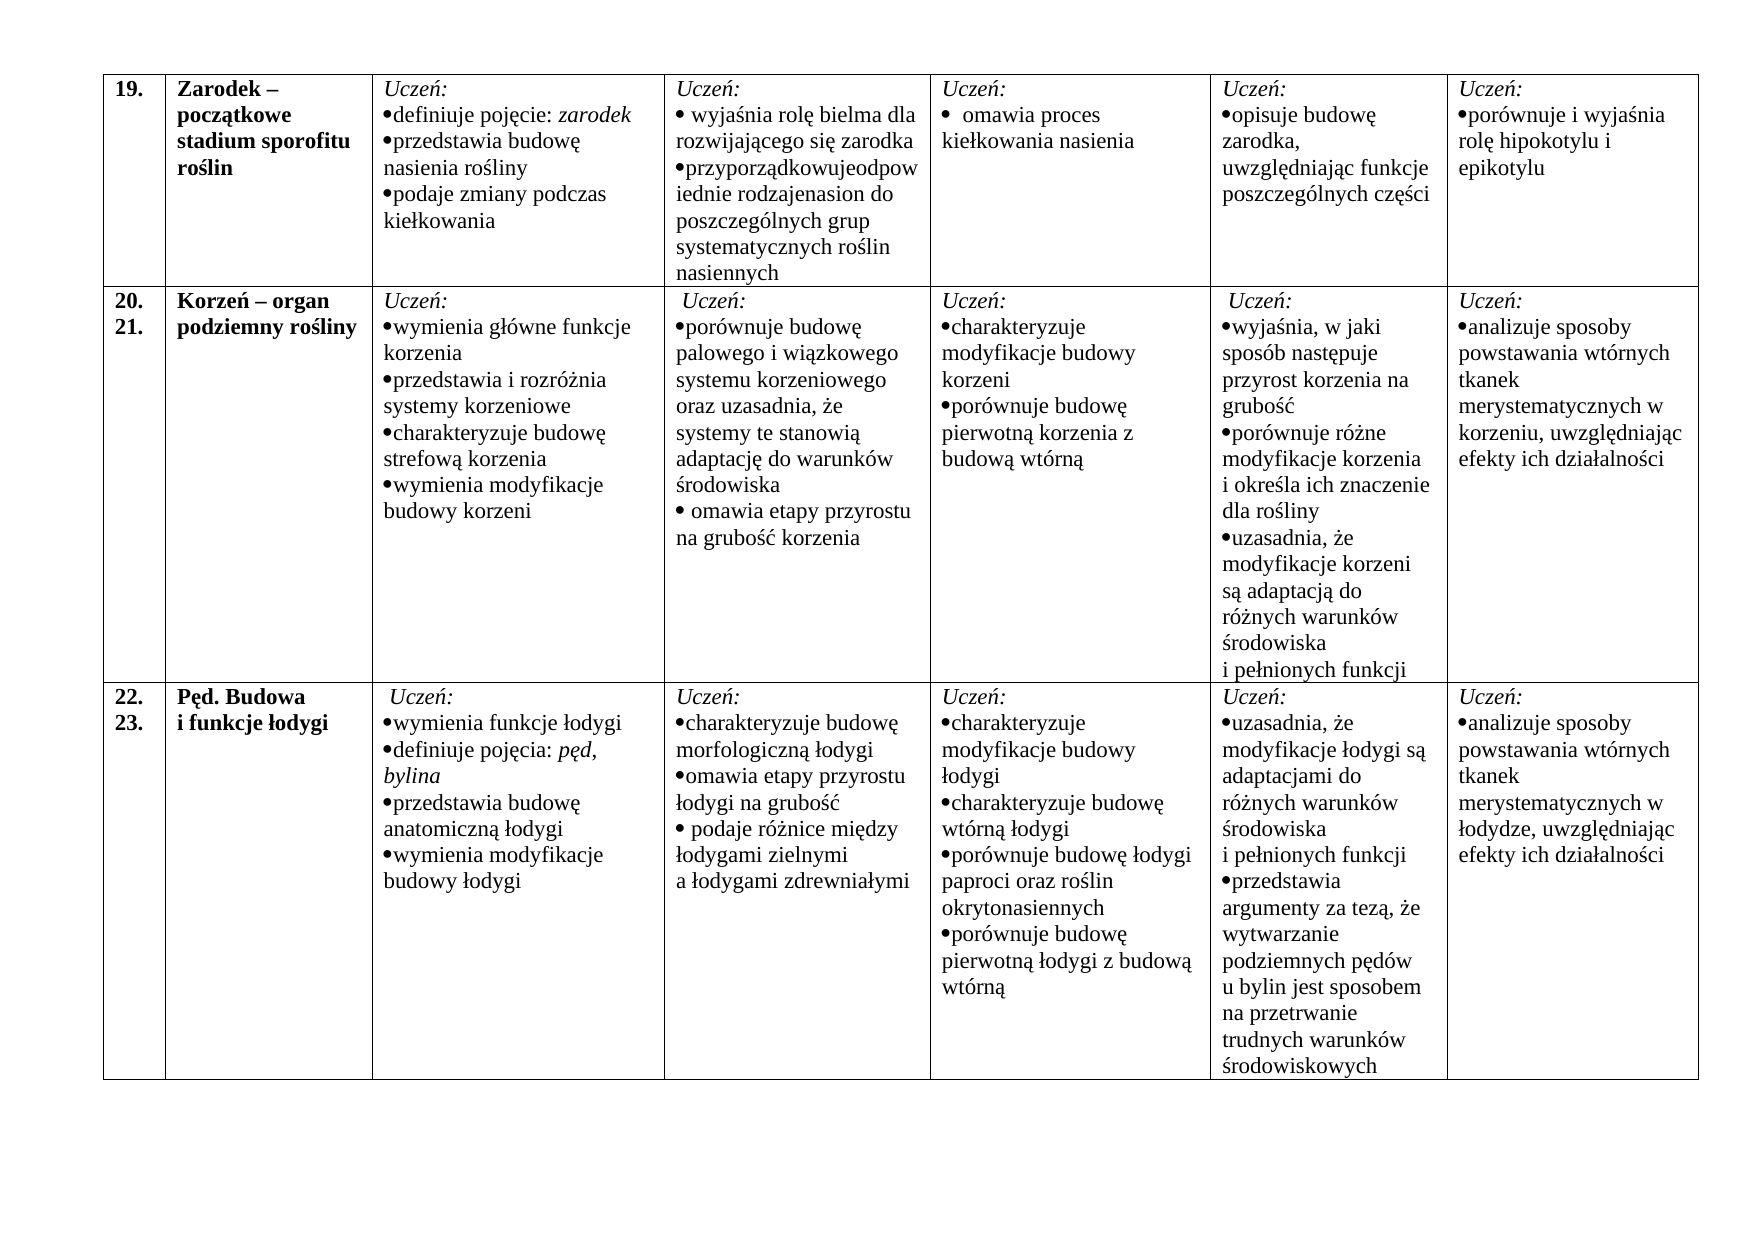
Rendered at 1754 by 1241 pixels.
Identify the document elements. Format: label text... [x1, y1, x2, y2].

table_cell Uczeń: charakteryzuje modyfikacje budowy korzeni porównuje budowę pierwotną korzenia z budową wtórną [931, 287, 1210, 682]
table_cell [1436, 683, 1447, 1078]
table_cell Uczeń: omawia proces kiełkowania nasienia [931, 75, 1210, 286]
table_cell Uczeń: wymienia funkcje łodygi definiuje pojęcia: pęd, bylina przedstawia budowę anatomiczną łodygi wymienia modyfikacje budowy łodygi [373, 683, 664, 1078]
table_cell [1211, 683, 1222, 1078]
table_cell Uczeń: opisuje budowę zarodka, uwzględniając funkcje poszczególnych części [1211, 75, 1447, 286]
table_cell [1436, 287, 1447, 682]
table_cell Uczeń: charakteryzuje modyfikacje budowy łodygi charakteryzuje budowę wtórną łodygi porównuje budowę łodygi paproci oraz roślin okrytonasiennych porównuje budowę pierwotną łodygi z budową wtórną [931, 683, 1210, 1078]
table_cell Zarodek – początkowe stadium sporofitu roślin [166, 75, 372, 286]
table_cell [104, 683, 165, 1078]
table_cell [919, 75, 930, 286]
table_cell Uczeń: wymienia główne funkcje korzenia przedstawia i rozróżnia systemy korzeniowe charakteryzuje budowę strefową korzenia wymienia modyfikacje budowy korzeni [373, 287, 664, 682]
table_cell Korzeń – organ podziemny rośliny [166, 287, 372, 682]
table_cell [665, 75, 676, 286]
table_cell [104, 75, 165, 286]
table_cell Uczeń: charakteryzuje budowę morfologiczną łodygi omawia etapy przyrostu łodygi na grubość podaje różnice między łodygami zielnymi a łodygami zdrewniałymi [665, 683, 930, 1078]
table_cell Uczeń: porównuje i wyjaśnia rolę hipokotylu i epikotylu [1448, 75, 1698, 286]
table_cell Uczeń: analizuje sposoby powstawania wtórnych tkanek merystematycznych w łodydze, uwzględniając efekty ich działalności [1448, 683, 1698, 1078]
table_cell Uczeń: analizuje sposoby powstawania wtórnych tkanek merystematycznych w korzeniu, uwzględniając efekty ich działalności [1448, 287, 1698, 682]
table_cell [104, 287, 165, 682]
table_cell Pęd. Budowa i funkcje łodygi [166, 683, 372, 1078]
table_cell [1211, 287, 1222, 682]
table_cell Uczeń: porównuje budowę palowego i wiązkowego systemu korzeniowego oraz uzasadnia, że systemy te stanowią adaptację do warunków środowiska omawia etapy przyrostu na grubość korzenia [665, 287, 930, 682]
